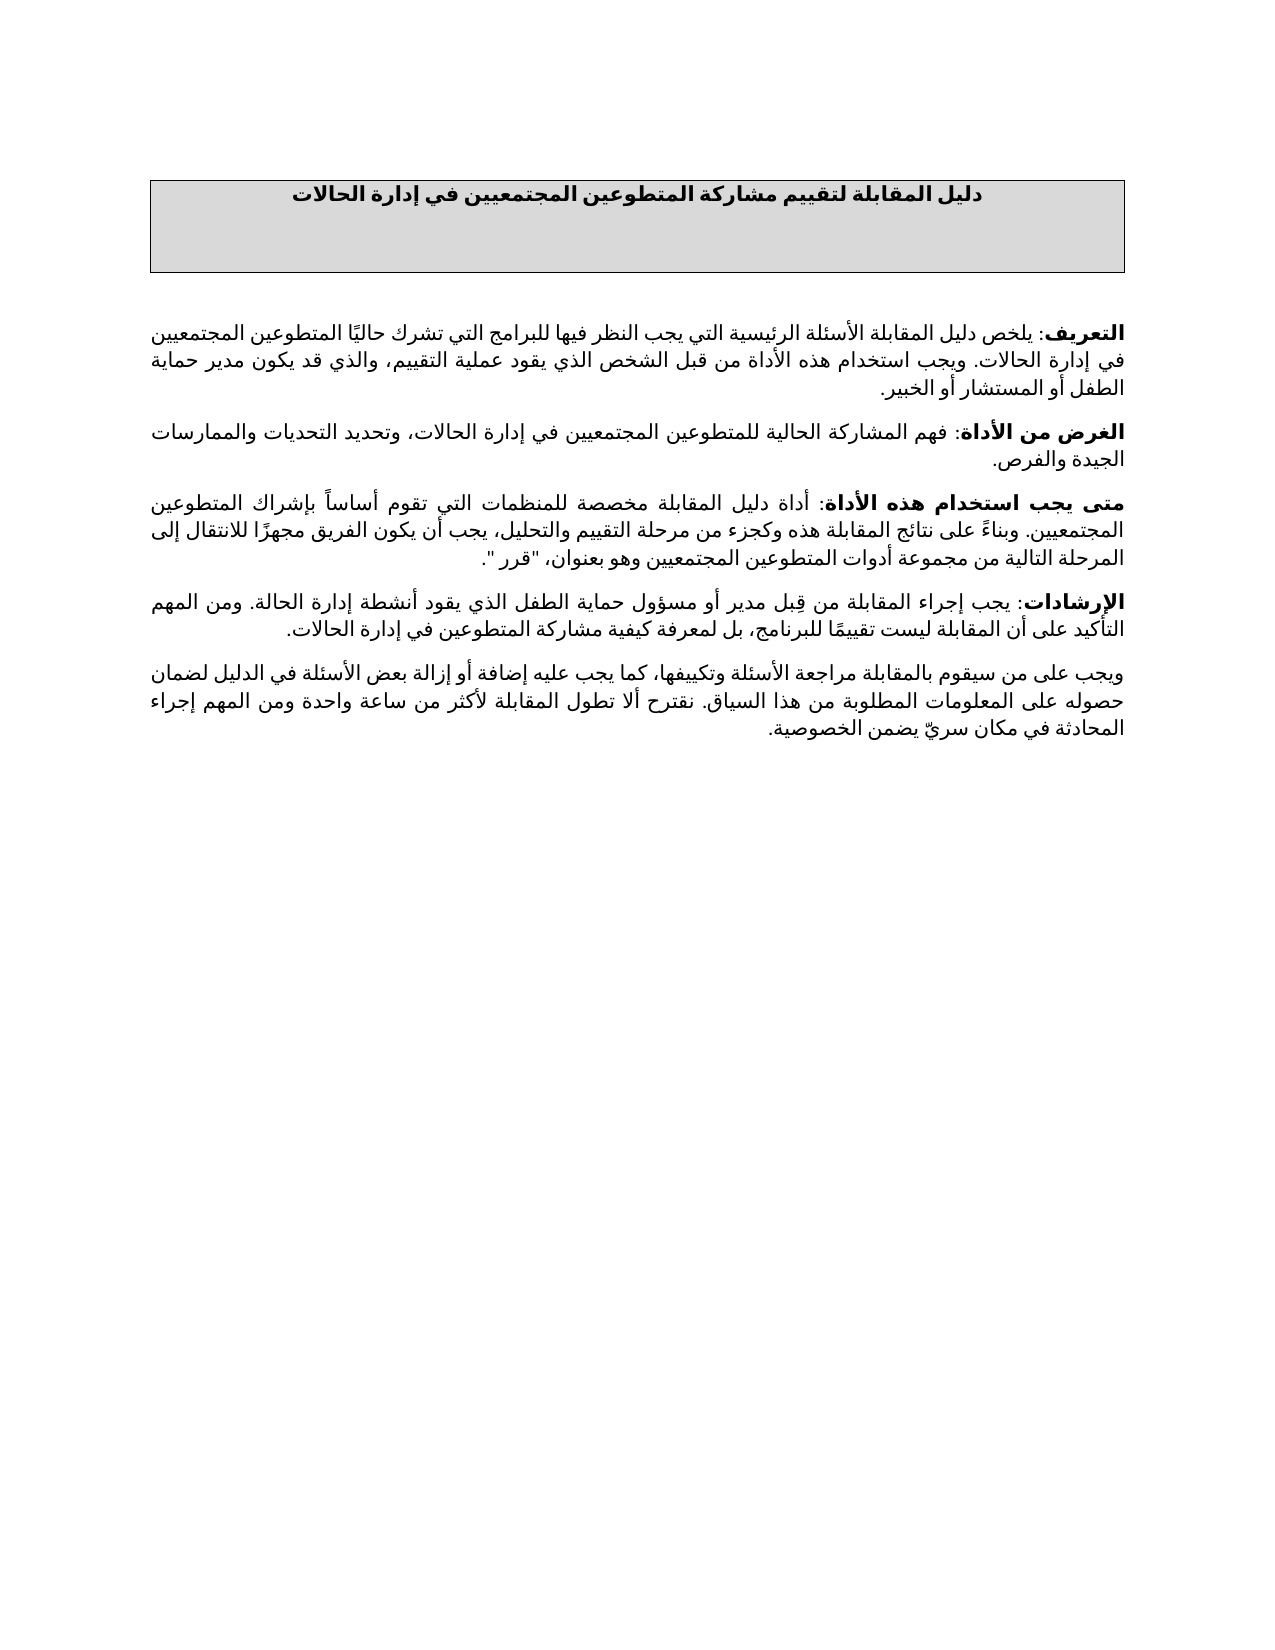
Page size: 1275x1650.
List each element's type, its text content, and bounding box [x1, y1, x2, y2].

text الإرشادات: يجب إجراء المقابلة من قِبل مدير أو مسؤول حماية الطفل الذي يقود أنشطة إدارة الحالة. ومن المهم التأكيد على أن المقابلة ليست تقييمًا للبرنامج، بل لمعرفة كيفية مشاركة المتطوعين في إدارة الحالات. [150, 589, 1125, 642]
text الغرض من الأداة: فهم المشاركة الحالية للمتطوعين المجتمعيين في إدارة الحالات، وتحديد التحديات والممارسات الجيدة والفرص. [150, 419, 1125, 472]
text ويجب على من سيقوم بالمقابلة مراجعة الأسئلة وتكييفها، كما يجب عليه إضافة أو إزالة بعض الأسئلة في الدليل لضمان حصوله على المعلومات المطلوبة من هذا السياق. نقترح ألا تطول المقابلة لأكثر من ساعة واحدة ومن المهم إجراء المحادثة في مكان سريّ يضمن الخصوصية. [150, 661, 1125, 741]
table_header دليل المقابلة لتقييم مشاركة المتطوعين المجتمعيين في إدارة الحالات [151, 181, 1124, 272]
text التعريف: يلخص دليل المقابلة الأسئلة الرئيسية التي يجب النظر فيها للبرامج التي تشرك حاليًا المتطوعين المجتمعيين في إدارة الحالات. ويجب استخدام هذه الأداة من قبل الشخص الذي يقود عملية التقييم، والذي قد يكون مدير حماية الطفل أو المستشار أو الخبير. [150, 320, 1125, 400]
text متى يجب استخدام هذه الأداة: أداة دليل المقابلة مخصصة للمنظمات التي تقوم أساساً بإشراك المتطوعين المجتمعيين. وبناءً على نتائج المقابلة هذه وكجزء من مرحلة التقييم والتحليل، يجب أن يكون الفريق مجهزًا للانتقال إلى المرحلة التالية من مجموعة أدوات المتطوعين المجتمعيين وهو بعنوان، "قرر ". [150, 490, 1125, 571]
